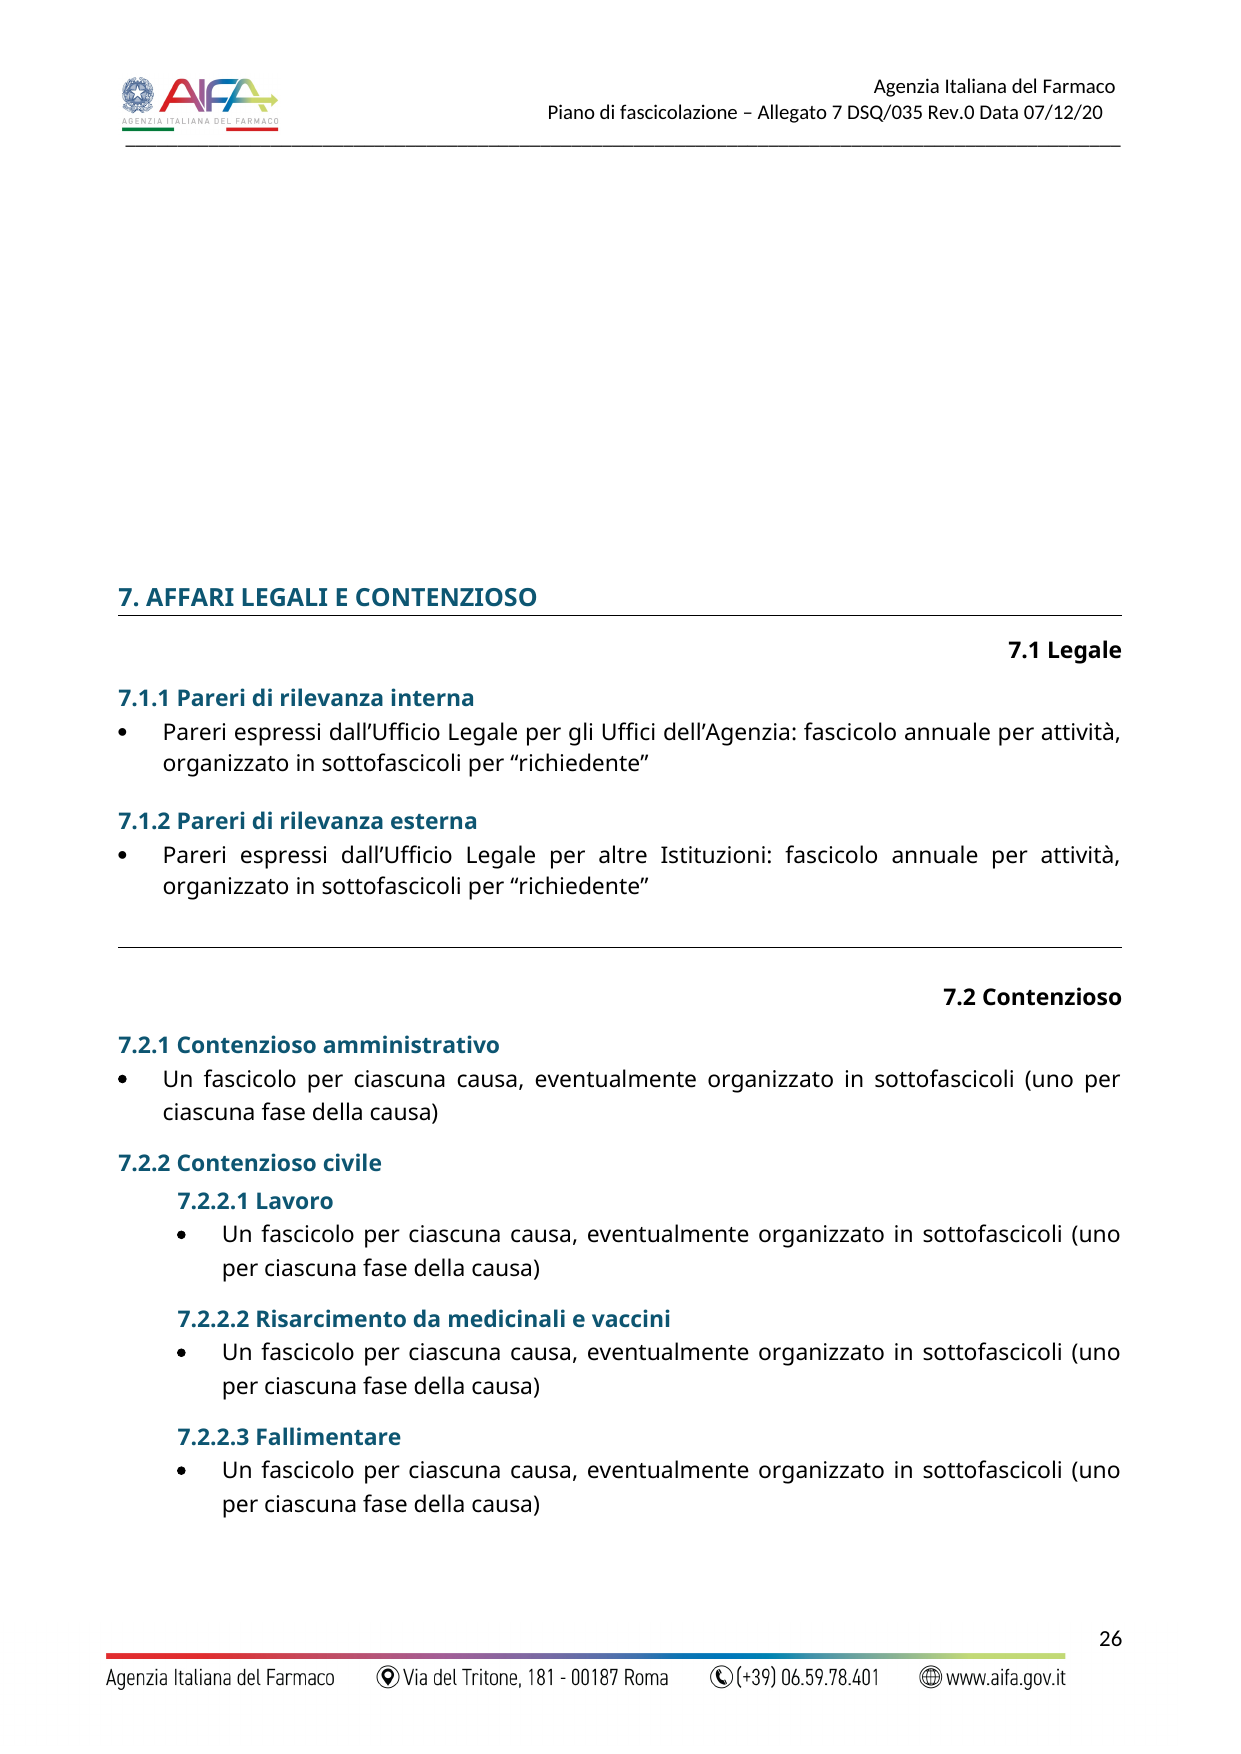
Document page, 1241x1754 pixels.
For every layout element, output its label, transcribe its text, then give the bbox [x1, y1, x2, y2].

list Un fascicolo per ciascuna causa, eventualmente organizzato in sottofascicoli (uno per ciascuna fase della causa) [177, 1218, 1122, 1283]
list Pareri espressi dall’Ufficio Legale per altre Istituzioni: fascicolo annuale per attività, organizzato in sottofascicoli per “richiedente” [118, 838, 1122, 901]
picture [0, 1622, 1178, 1746]
list Un fascicolo per ciascuna causa, eventualmente organizzato in sottofascicoli (uno per ciascuna fase della causa) [177, 1454, 1122, 1519]
list Un fascicolo per ciascuna causa, eventualmente organizzato in sottofascicoli (uno per ciascuna fase della causa) [177, 1336, 1122, 1401]
list Un fascicolo per ciascuna causa, eventualmente organizzato in sottofascicoli (uno per ciascuna fase della causa) [118, 1062, 1122, 1127]
picture [118, 73, 282, 135]
subtitle 7.1.2 Pareri di rilevanza esterna [118, 805, 1122, 836]
list Pareri espressi dall’Ufficio Legale per gli Uffici dell’Agenzia: fascicolo annuale per attività, organizzato in sottofascicoli per “richiedente” [118, 715, 1122, 778]
subtitle 7.2.2.1 Lavoro [177, 1184, 1122, 1216]
subtitle 7.2.2.3 Fallimentare [177, 1420, 1122, 1452]
subtitle 7.2.1 Contenzioso amministrativo [118, 1029, 1122, 1060]
subtitle 7.2.2.2 Risarcimento da medicinali e vaccini [177, 1302, 1122, 1334]
subtitle 7. AFFARI LEGALI E CONTENZIOSO [118, 579, 1122, 615]
subtitle 7.1.1 Pareri di rilevanza interna [118, 682, 1122, 713]
subtitle 7.2.2 Contenzioso civile [118, 1147, 1122, 1178]
subtitle 7.2 Contenzioso [118, 981, 1122, 1012]
subtitle 7.1 Legale [118, 633, 1122, 665]
